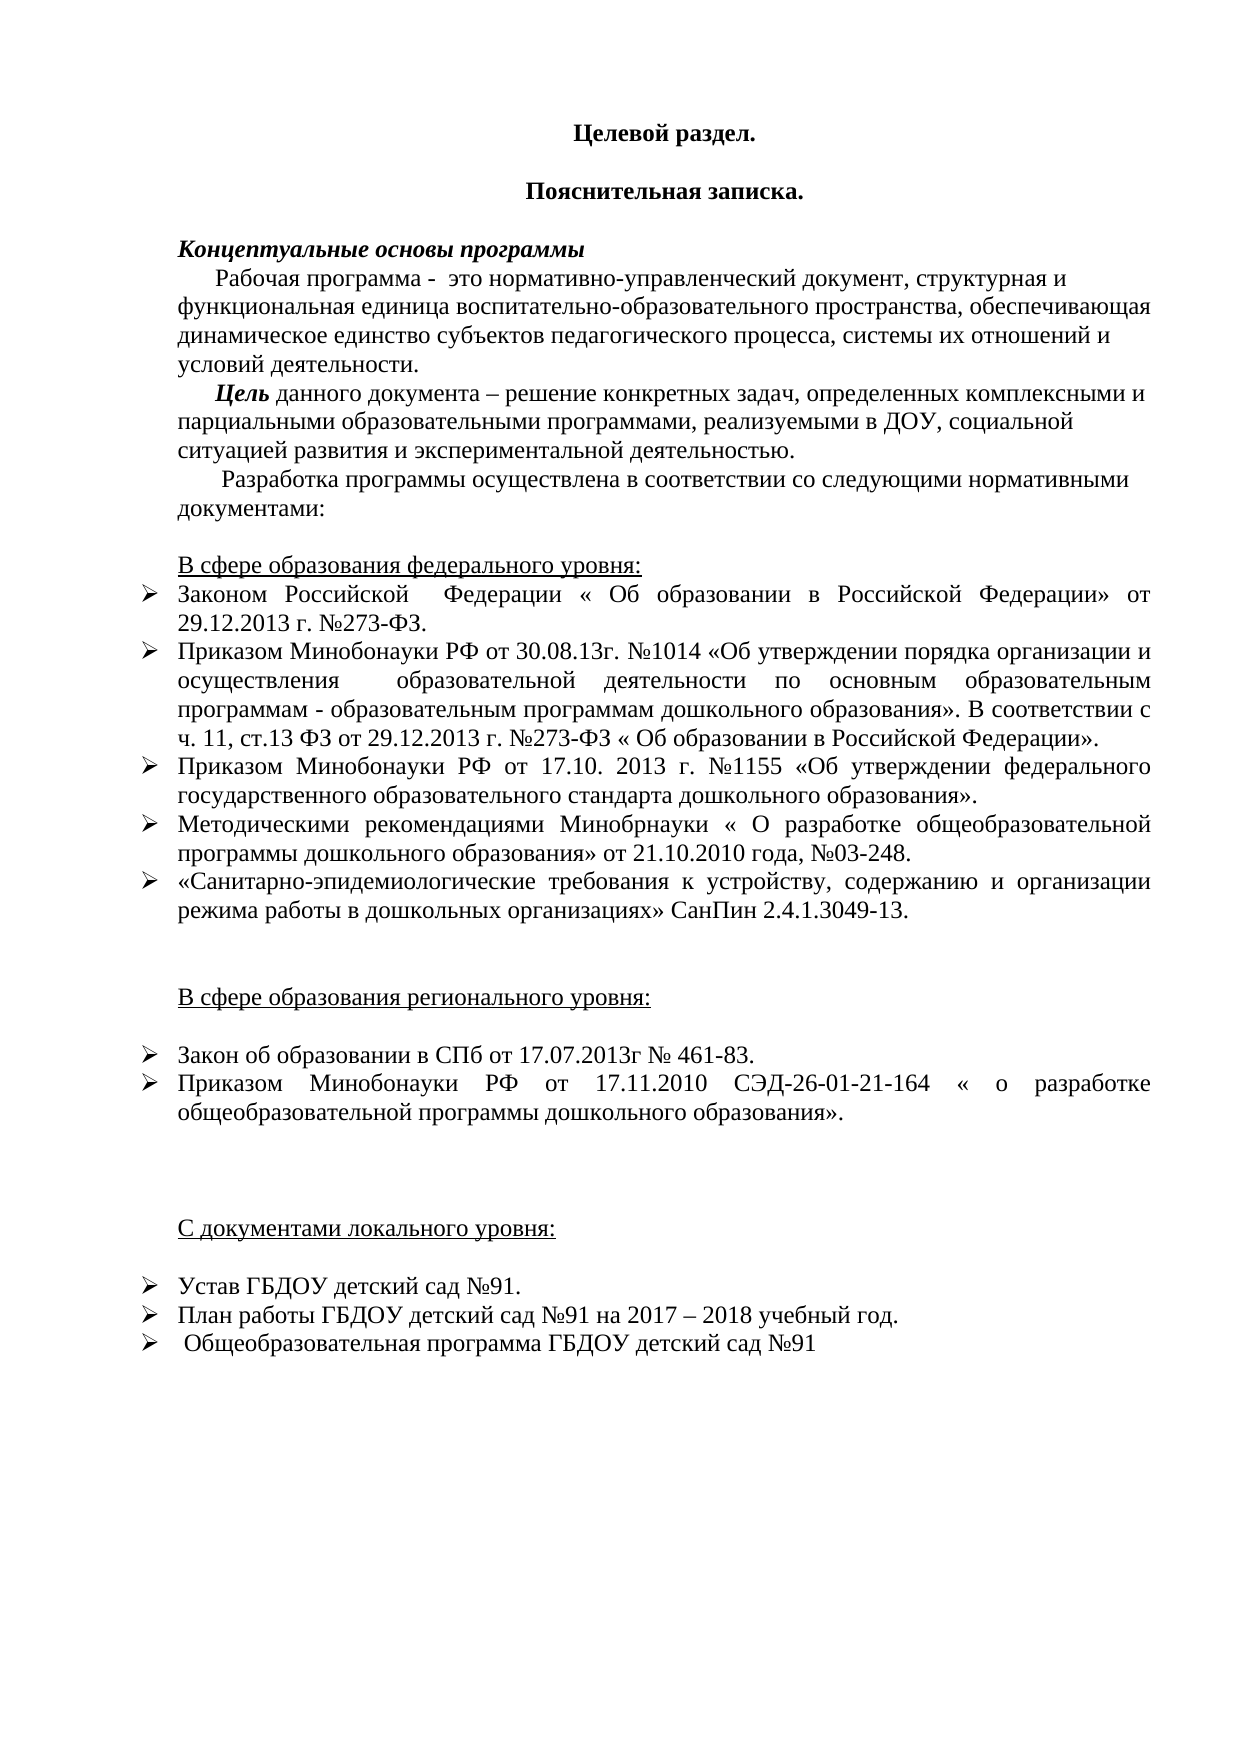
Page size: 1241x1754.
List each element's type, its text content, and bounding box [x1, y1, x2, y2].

list Приказом Минобонауки РФ от 30.08.13г. №1014 «Об утверждении порядка организации и осуществления образовательной деятельности по основным образовательным программам - образовательным программам дошкольного образования». В соответствии с ч. 11, ст.13 ФЗ от 29.12.2013 г. №273-ФЗ « Об образовании в Российской Федерации». [140, 636, 1152, 751]
text В сфере образования регионального уровня: [177, 982, 1152, 1011]
text Рабочая программа - это нормативно-управленческий документ, структурная и функциональная единица воспитательно-образовательного пространства, обеспечивающая динамическое единство субъектов педагогического процесса, системы их отношений и условий деятельности. [177, 263, 1152, 378]
text Пояснительная записка. [177, 176, 1152, 205]
list Приказом Минобонауки РФ от 17.11.2010 СЭД-26-01-21-164 « о разработке общеобразовательной программы дошкольного образования». [140, 1068, 1152, 1126]
list Приказом Минобонауки РФ от 17.10. 2013 г. №1155 «Об утверждении федерального государственного образовательного стандарта дошкольного образования». [140, 751, 1152, 809]
list Закон об образовании в СПб от 17.07.2013г № 461-83. [140, 1040, 1152, 1068]
list Законом Российской Федерации « Об образовании в Российской Федерации» от 29.12.2013 г. №273-ФЗ. [140, 579, 1152, 636]
list «Санитарно-эпидемиологические требования к устройству, содержанию и организации режима работы в дошкольных организациях» СанПин 2.4.1.3049-13. [140, 866, 1152, 924]
text Целевой раздел. [177, 118, 1152, 147]
list Методическими рекомендациями Минобрнауки « О разработке общеобразовательной программы дошкольного образования» от 21.10.2010 года, №03-248. [140, 809, 1152, 866]
text В сфере образования федерального уровня: [177, 550, 1152, 579]
list Общеобразовательная программа ГБДОУ детский сад №91 [140, 1328, 1152, 1357]
list План работы ГБДОУ детский сад №91 на 2017 – 2018 учебный год. [140, 1300, 1152, 1328]
text С документами локального уровня: [177, 1213, 1152, 1242]
text Цель данного документа – решение конкретных задач, определенных комплексными и парциальными образовательными программами, реализуемыми в ДОУ, социальной ситуацией развития и экспериментальной деятельностью. [177, 378, 1152, 464]
list Устав ГБДОУ детский сад №91. [140, 1271, 1152, 1300]
text Концептуальные основы программы [177, 234, 1152, 263]
text Разработка программы осуществлена в соответствии со следующими нормативными документами: [177, 464, 1152, 521]
